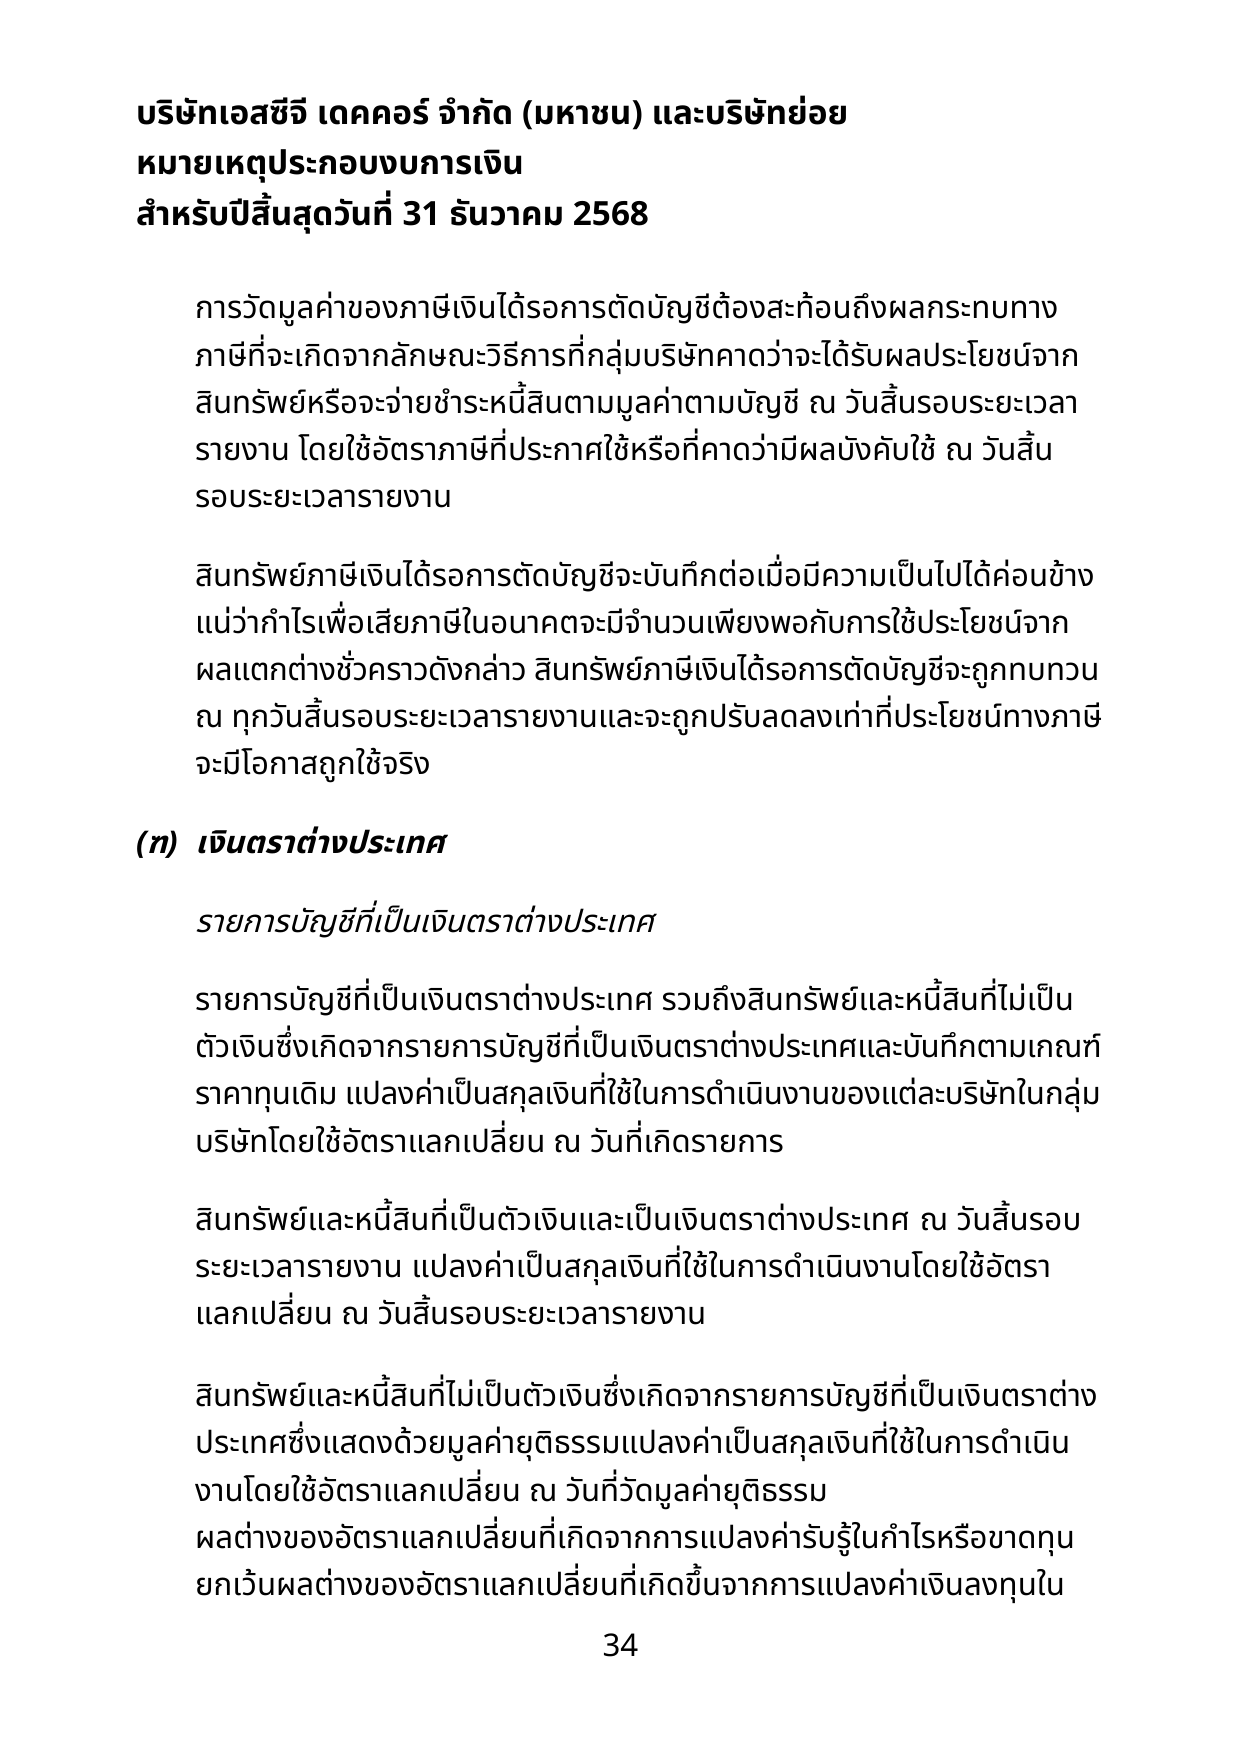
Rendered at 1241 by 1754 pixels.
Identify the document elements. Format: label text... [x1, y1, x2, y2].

text รายการบัญชีที่เป็นเงินตราต่างประเทศ รวมถึงสินทรัพย์และหนี้สินที่ไม่เป็นตัวเงินซึ่งเกิดจากรายการบัญชีที่เป็นเงินตราต่างประเทศและบันทึกตามเกณฑ์ราคาทุนเดิม แปลงค่าเป็นสกุลเงินที่ใช้ในการดำเนินงานของแต่ละบริษัทในกลุ่มบริษัทโดยใช้อัตราแลกเปลี่ยน ณ วันที่เกิดรายการ [195, 977, 1104, 1166]
text การวัดมูลค่าของภาษีเงินได้รอการตัดบัญชีต้องสะท้อนถึงผลกระทบทางภาษีที่จะเกิดจากลักษณะวิธีการที่กลุ่มบริษัทคาดว่าจะได้รับผลประโยชน์จากสินทรัพย์หรือจะจ่ายชำระหนี้สินตามมูลค่าตามบัญชี ณ วันสิ้นรอบระยะเวลารายงาน โดยใช้อัตราภาษีที่ประกาศใช้หรือที่คาดว่ามีผลบังคับใช้ ณ วันสิ้นรอบระยะเวลารายงาน [195, 286, 1104, 522]
text รายการบัญชีที่เป็นเงินตราต่างประเทศ [195, 899, 1104, 946]
text สินทรัพย์และหนี้สินที่ไม่เป็นตัวเงินซึ่งเกิดจากรายการบัญชีที่เป็นเงินตราต่างประเทศซึ่งแสดงด้วยมูลค่ายุติธรรมแปลงค่าเป็นสกุลเงินที่ใช้ในการดำเนินงานโดยใช้อัตราแลกเปลี่ยน ณ วันที่วัดมูลค่ายุติธรรม [195, 1373, 1104, 1515]
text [195, 1515, 1104, 1609]
text สินทรัพย์และหนี้สินที่เป็นตัวเงินและเป็นเงินตราต่างประเทศ ณ วันสิ้นรอบระยะเวลารายงาน แปลงค่าเป็นสกุลเงินที่ใช้ในการดำเนินงานโดยใช้อัตราแลกเปลี่ยน ณ วันสิ้นรอบระยะเวลารายงาน [195, 1197, 1104, 1339]
text สินทรัพย์ภาษีเงินได้รอการตัดบัญชีจะบันทึกต่อเมื่อมีความเป็นไปได้ค่อนข้างแน่ว่ากำไรเพื่อเสียภาษีในอนาคตจะมีจำนวนเพียงพอกับการใช้ประโยชน์จากผลแตกต่างชั่วคราวดังกล่าว สินทรัพย์ภาษีเงินได้รอการตัดบัญชีจะถูกทบทวน ณ ทุกวันสิ้นรอบระยะเวลารายงานและจะถูกปรับลดลงเท่าที่ประโยชน์ทางภาษีจะมีโอกาสถูกใช้จริง [195, 553, 1104, 789]
list เงินตราต่างประเทศ [136, 820, 1104, 868]
